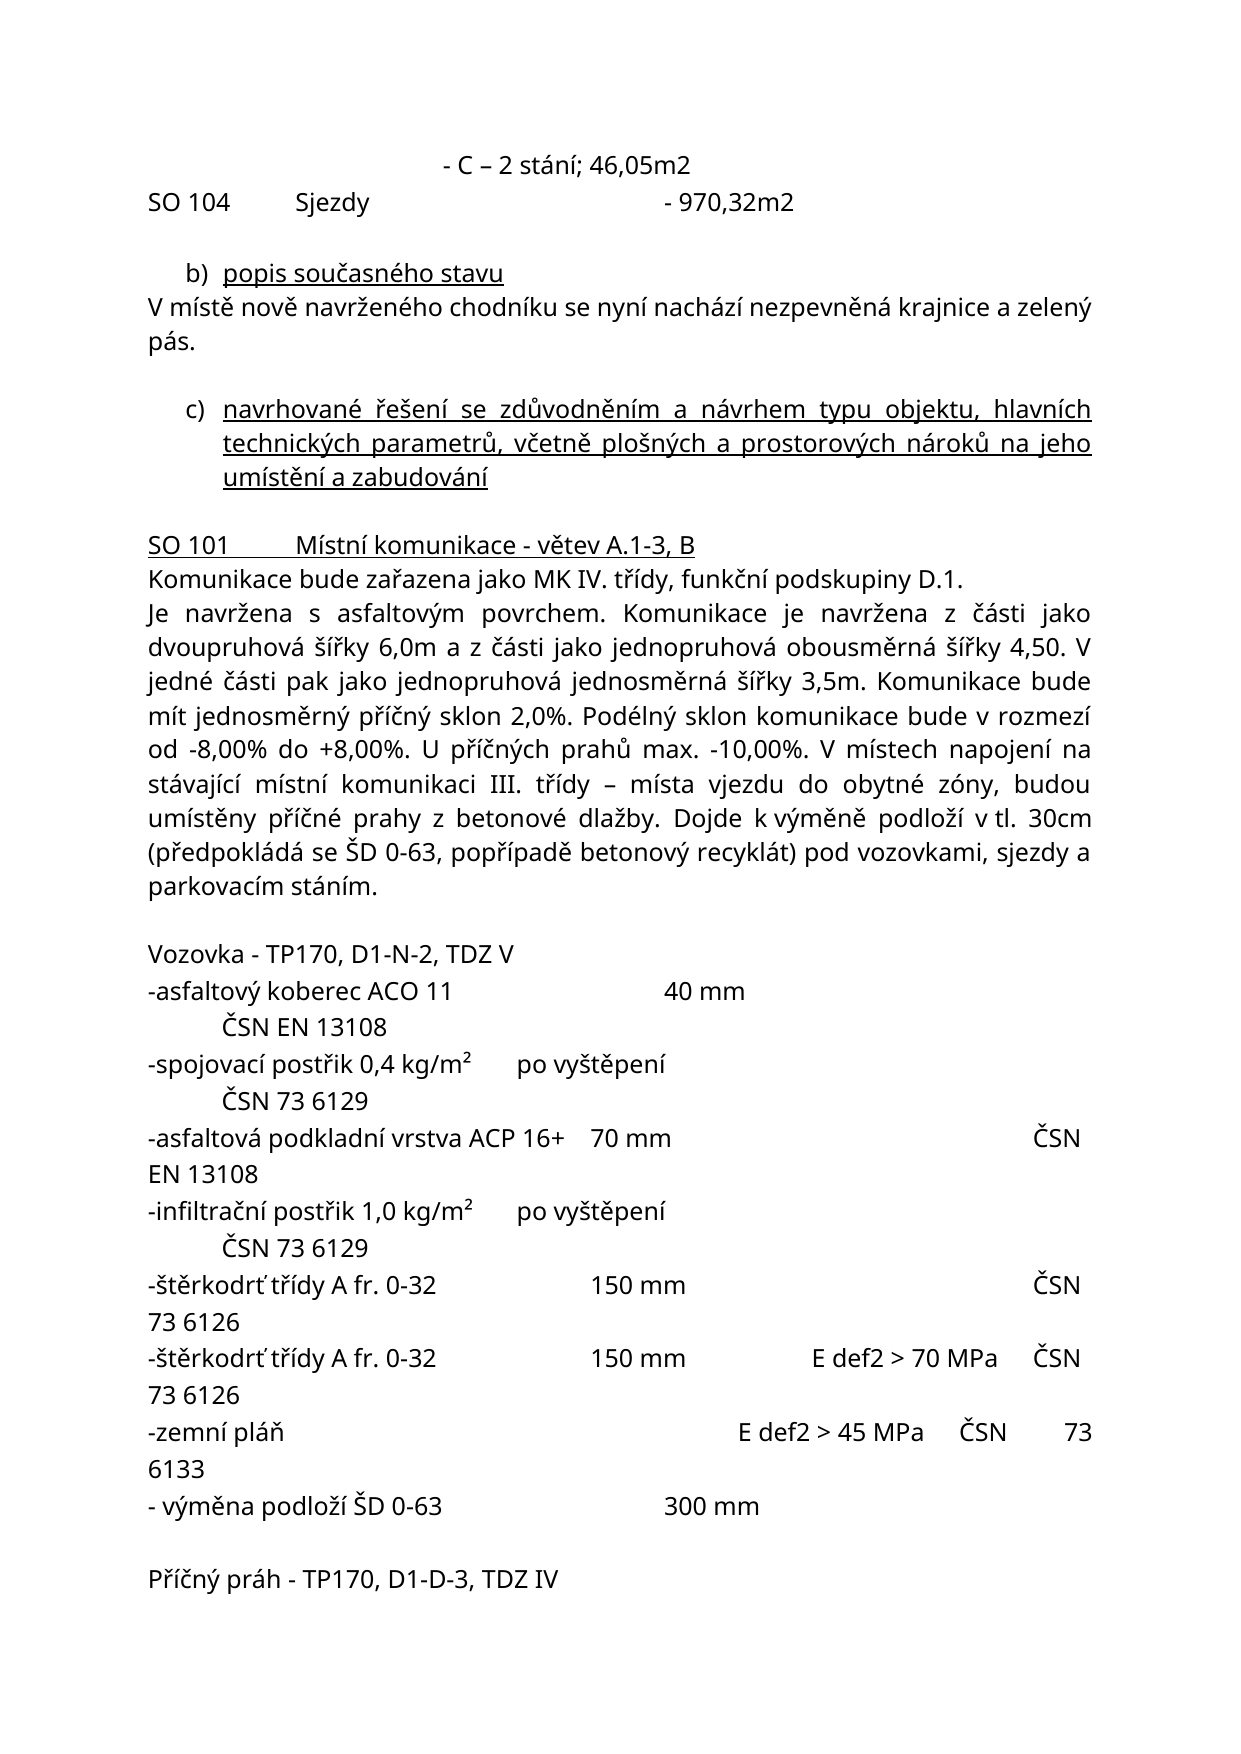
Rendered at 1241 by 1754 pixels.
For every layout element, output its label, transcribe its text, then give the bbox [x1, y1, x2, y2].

text -štěrkodrť třídy A fr. 0-32 150 mm E def2 > 70 MPa ČSN 73 6126 [148, 1341, 1092, 1412]
text Je navržena s asfaltovým povrchem. Komunikace je navržena z části jako dvoupruhová šířky 6,0m a z části jako jednopruhová obousměrná šířky 4,50. V jedné části pak jako jednopruhová jednosměrná šířky 3,5m. Komunikace bude mít jednosměrný příčný sklon 2,0%. Podélný sklon komunikace bude v rozmezí od -8,00% do +8,00%. U příčných prahů max. -10,00%. V místech napojení na stávající místní komunikaci III. třídy – místa vjezdu do obytné zóny, budou umístěny příčné prahy z betonové dlažby. Dojde k výměně podloží v tl. 30cm (předpokládá se ŠD 0-63, popřípadě betonový recyklát) pod vozovkami, sjezdy a parkovacím stáním. [148, 596, 1092, 902]
text Příčný práh - TP170, D1-D-3, TDZ IV [148, 1562, 1092, 1596]
text -spojovací postřik 0,4 kg/m² po vyštěpení ČSN 73 6129 [148, 1047, 1092, 1118]
text Komunikace bude zařazena jako MK IV. třídy, funkční podskupiny D.1. [148, 562, 1092, 596]
text -infiltrační postřik 1,0 kg/m² po vyštěpení ČSN 73 6129 [148, 1194, 1092, 1265]
text V místě nově navrženého chodníku se nyní nachází nezpevněná krajnice a zelený pás. [148, 289, 1092, 357]
text -asfaltový koberec ACO 11 40 mm ČSN EN 13108 [148, 973, 1092, 1044]
text - výměna podloží ŠD 0-63 300 mm [148, 1488, 1092, 1522]
list popis současného stavu [185, 255, 1092, 289]
text SO 101 Místní komunikace - větev A.1-3, B [148, 528, 1092, 562]
list navrhované řešení se zdůvodněním a návrhem typu objektu, hlavních technických parametrů, včetně plošných a prostorových nároků na jeho umístění a zabudování [185, 392, 1092, 494]
text - C – 2 stání; 46,05m2 [148, 148, 1092, 182]
text SO 104 Sjezdy - 970,32m2 [148, 184, 1092, 218]
text -zemní pláň E def2 > 45 MPa ČSN 73 6133 [148, 1414, 1092, 1485]
text -štěrkodrť třídy A fr. 0-32 150 mm ČSN 73 6126 [148, 1267, 1092, 1338]
text -asfaltová podkladní vrstva ACP 16+ 70 mm ČSN EN 13108 [148, 1120, 1092, 1191]
text Vozovka - TP170, D1-N-2, TDZ V [148, 937, 1092, 971]
